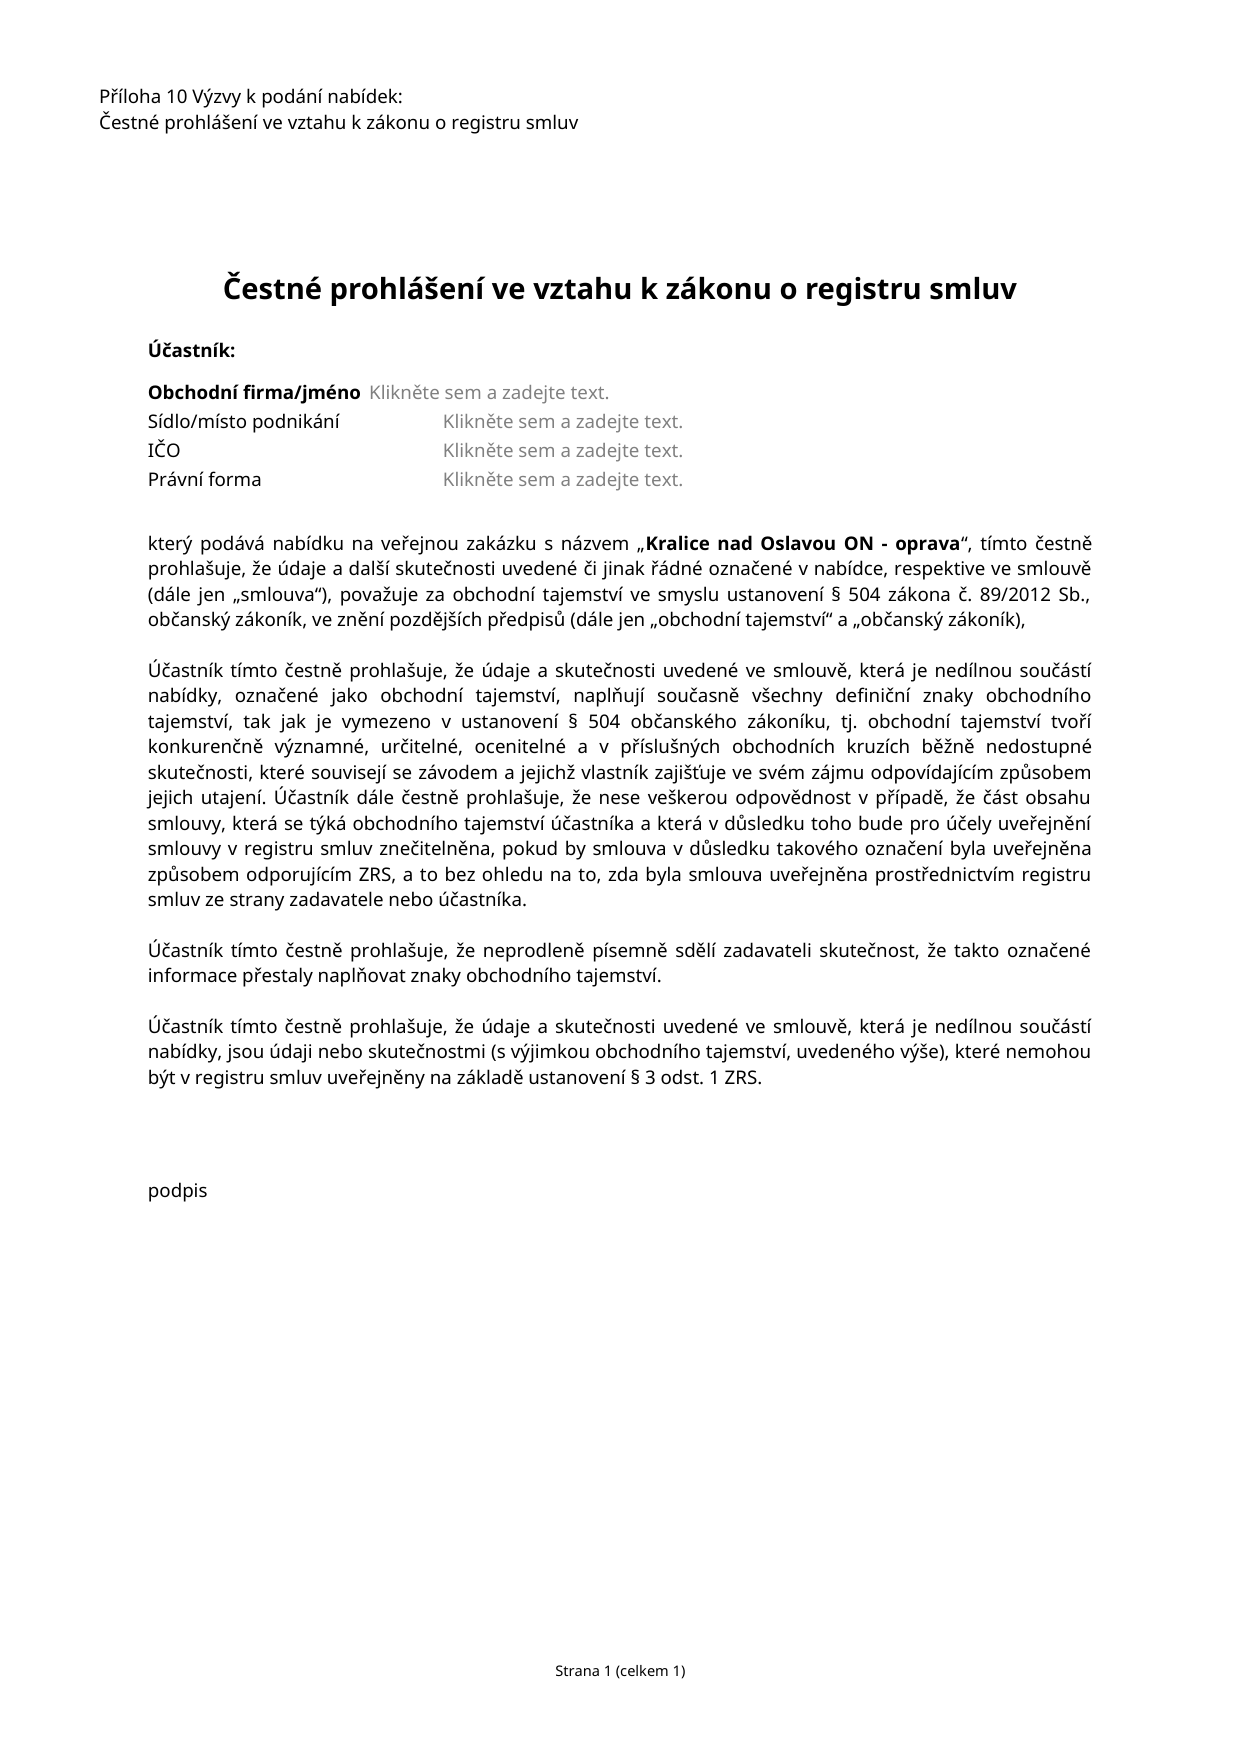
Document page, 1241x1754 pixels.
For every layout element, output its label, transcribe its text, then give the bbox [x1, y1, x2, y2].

title Čestné prohlášení ve vztahu k zákonu o registru smluv [148, 268, 1093, 308]
text Účastník: [148, 333, 1093, 364]
text Právní forma [148, 463, 1093, 492]
text Účastník tímto čestně prohlašuje, že údaje a skutečnosti uvedené ve smlouvě, která je nedílnou součástí nabídky, označené jako obchodní tajemství, naplňují současně všechny definiční znaky obchodního tajemství, tak jak je vymezeno v ustanovení § 504 občanského zákoníku, tj. obchodní tajemství tvoří konkurenčně významné, určitelné, ocenitelné a v příslušných obchodních kruzích běžně nedostupné skutečnosti, které souvisejí se závodem a jejichž vlastník zajišťuje ve svém zájmu odpovídajícím způsobem jejich utajení. Účastník dále čestně prohlašuje, že nese veškerou odpovědnost v případě, že část obsahu smlouvy, která se týká obchodního tajemství účastníka a která v důsledku toho bude pro účely uveřejnění smlouvy v registru smluv znečitelněna, pokud by smlouva v důsledku takového označení byla uveřejněna způsobem odporujícím ZRS, a to bez ohledu na to, zda byla smlouva uveřejněna prostřednictvím registru smluv ze strany zadavatele nebo účastníka. [148, 657, 1093, 912]
text Obchodní firma/jméno [148, 376, 1093, 405]
text který podává nabídku na veřejnou zakázku s názvem „Kralice nad Oslavou ON - oprava“, tímto čestně prohlašuje, že údaje a další skutečnosti uvedené či jinak řádné označené v nabídce, respektive ve smlouvě (dále jen „smlouva“), považuje za obchodní tajemství ve smyslu ustanovení § 504 zákona č. 89/2012 Sb., občanský zákoník, ve znění pozdějších předpisů (dále jen „obchodní tajemství“ a „občanský zákoník), [148, 530, 1093, 632]
text Sídlo/místo podnikání [148, 405, 1093, 434]
text Účastník tímto čestně prohlašuje, že neprodleně písemně sdělí zadavateli skutečnost, že takto označené informace přestaly naplňovat znaky obchodního tajemství. [148, 937, 1093, 988]
text podpis [148, 1173, 1092, 1202]
text Účastník tímto čestně prohlašuje, že údaje a skutečnosti uvedené ve smlouvě, která je nedílnou součástí nabídky, jsou údaji nebo skutečnostmi (s výjimkou obchodního tajemství, uvedeného výše), které nemohou být v registru smluv uveřejněny na základě ustanovení § 3 odst. 1 ZRS. [148, 1013, 1093, 1090]
text IČO [148, 434, 1093, 463]
